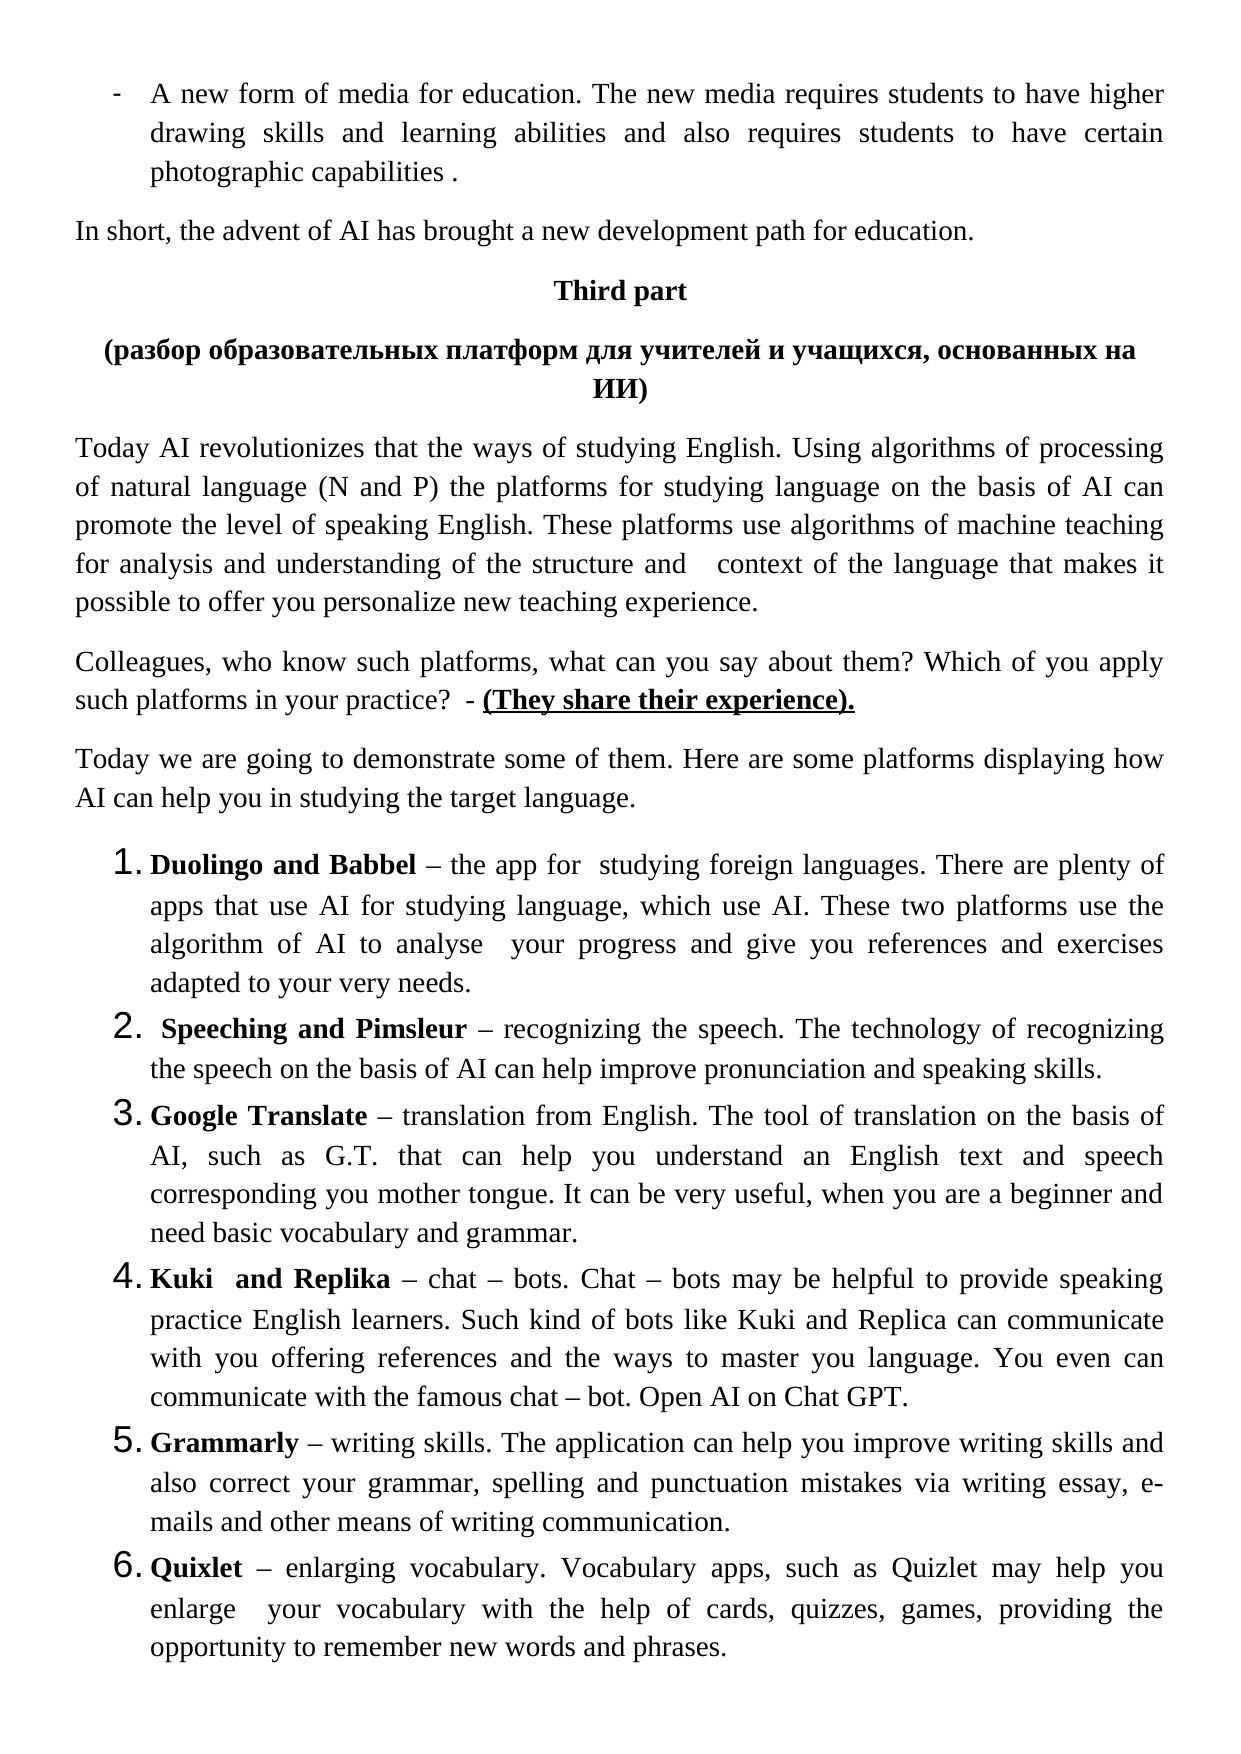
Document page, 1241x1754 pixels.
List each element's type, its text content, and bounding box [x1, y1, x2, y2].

list Duolingo and Babbel – the app for studying foreign languages. There are plenty of apps that use AI for studying language, which use AI. These two platforms use the algorithm of AI to analyse your progress and give you references and exercises adapted to your very needs. [112, 839, 1165, 998]
text Today we are going to demonstrate some of them. Here are some platforms displaying how AI can help you in studying the target language. [75, 742, 1165, 814]
list Speeching and Pimsleur – recognizing the speech. The technology of recognizing the speech on the basis of AI can help improve pronunciation and speaking skills. [112, 1003, 1165, 1085]
list Google Translate – translation from English. The tool of translation on the basis of AI, such as G.T. that can help you understand an English text and speech corresponding you mother tongue. It can be very useful, when you are a beginner and need basic vocabulary and grammar. [112, 1090, 1165, 1249]
text (разбор образовательных платформ для учителей и учащихся, основанных на ИИ) [75, 332, 1165, 404]
list Kuki and Replika – chat – bots. Chat – bots may be helpful to provide speaking practice English learners. Such kind of bots like Kuki and Replica can communicate with you offering references and the ways to master you language. You even can communicate with the famous chat – bot. Open AI on Chat GPT. [112, 1254, 1165, 1412]
text Third part [75, 273, 1165, 306]
text Сolleagues, who know such platforms, what can you say about them? Which of you apply such platforms in your practice? - (They share their experience). [75, 644, 1165, 716]
list Quixlet – enlarging vocabulary. Vocabulary apps, such as Quizlet may help you enlarge your vocabulary with the help of cards, quizzes, games, providing the opportunity to remember new words and phrases. [112, 1543, 1165, 1663]
text In short, the advent of AI has brought a new development path for education. [75, 213, 1165, 247]
list A new form of media for education. The new media requires students to have higher drawing skills and learning abilities and also requires students to have certain photographic capabilities . [112, 75, 1165, 188]
list Grammarly – writing skills. The application can help you improve writing skills and also correct your grammar, spelling and punctuation mistakes via writing essay, e-mails and other means of writing communication. [112, 1417, 1165, 1538]
text Today AI revolutionizes that the ways of studying English. Using algorithms of processing of natural language (N and P) the platforms for studying language on the basis of AI can promote the level of speaking English. These platforms use algorithms of machine teaching for analysis and understanding of the structure and context of the language that makes it possible to offer you personalize new teaching experience. [75, 430, 1165, 618]
